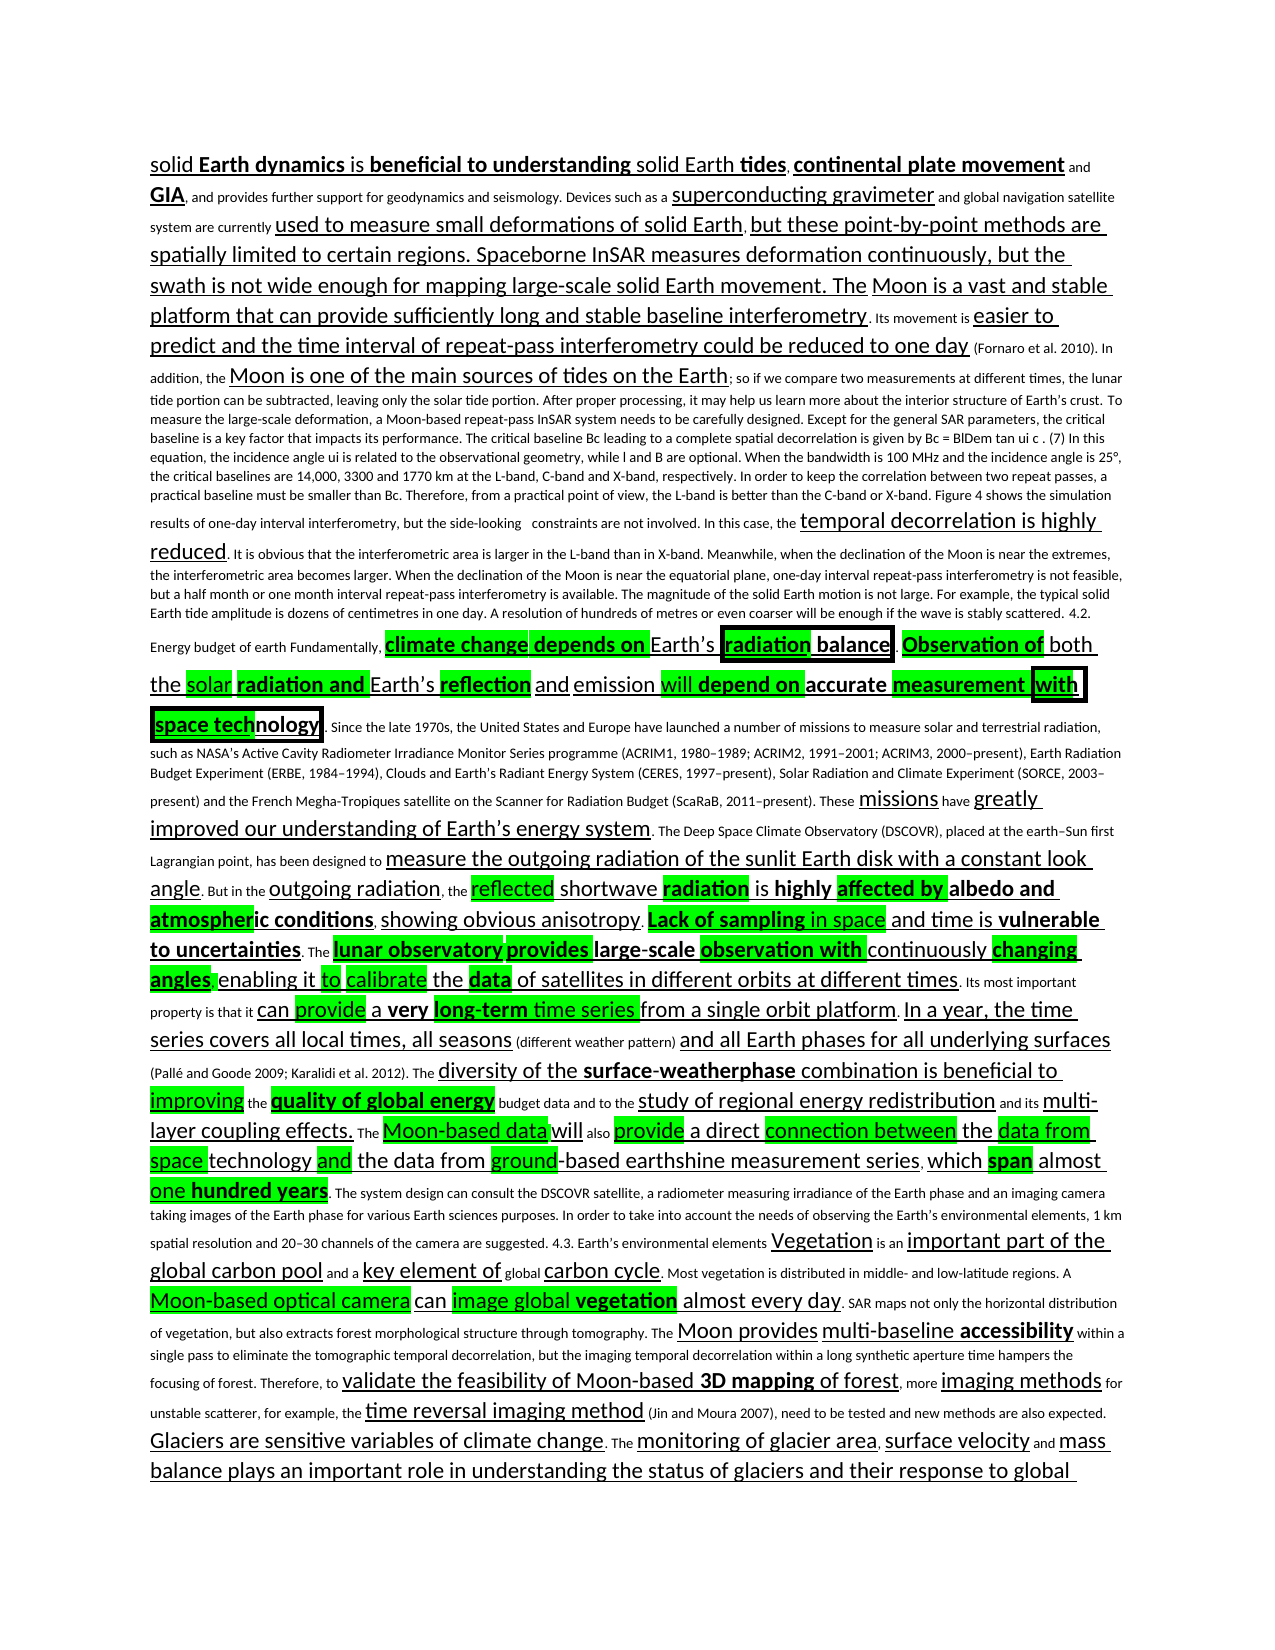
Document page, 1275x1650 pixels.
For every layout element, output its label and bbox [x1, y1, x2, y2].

text [150, 150, 1125, 1484]
